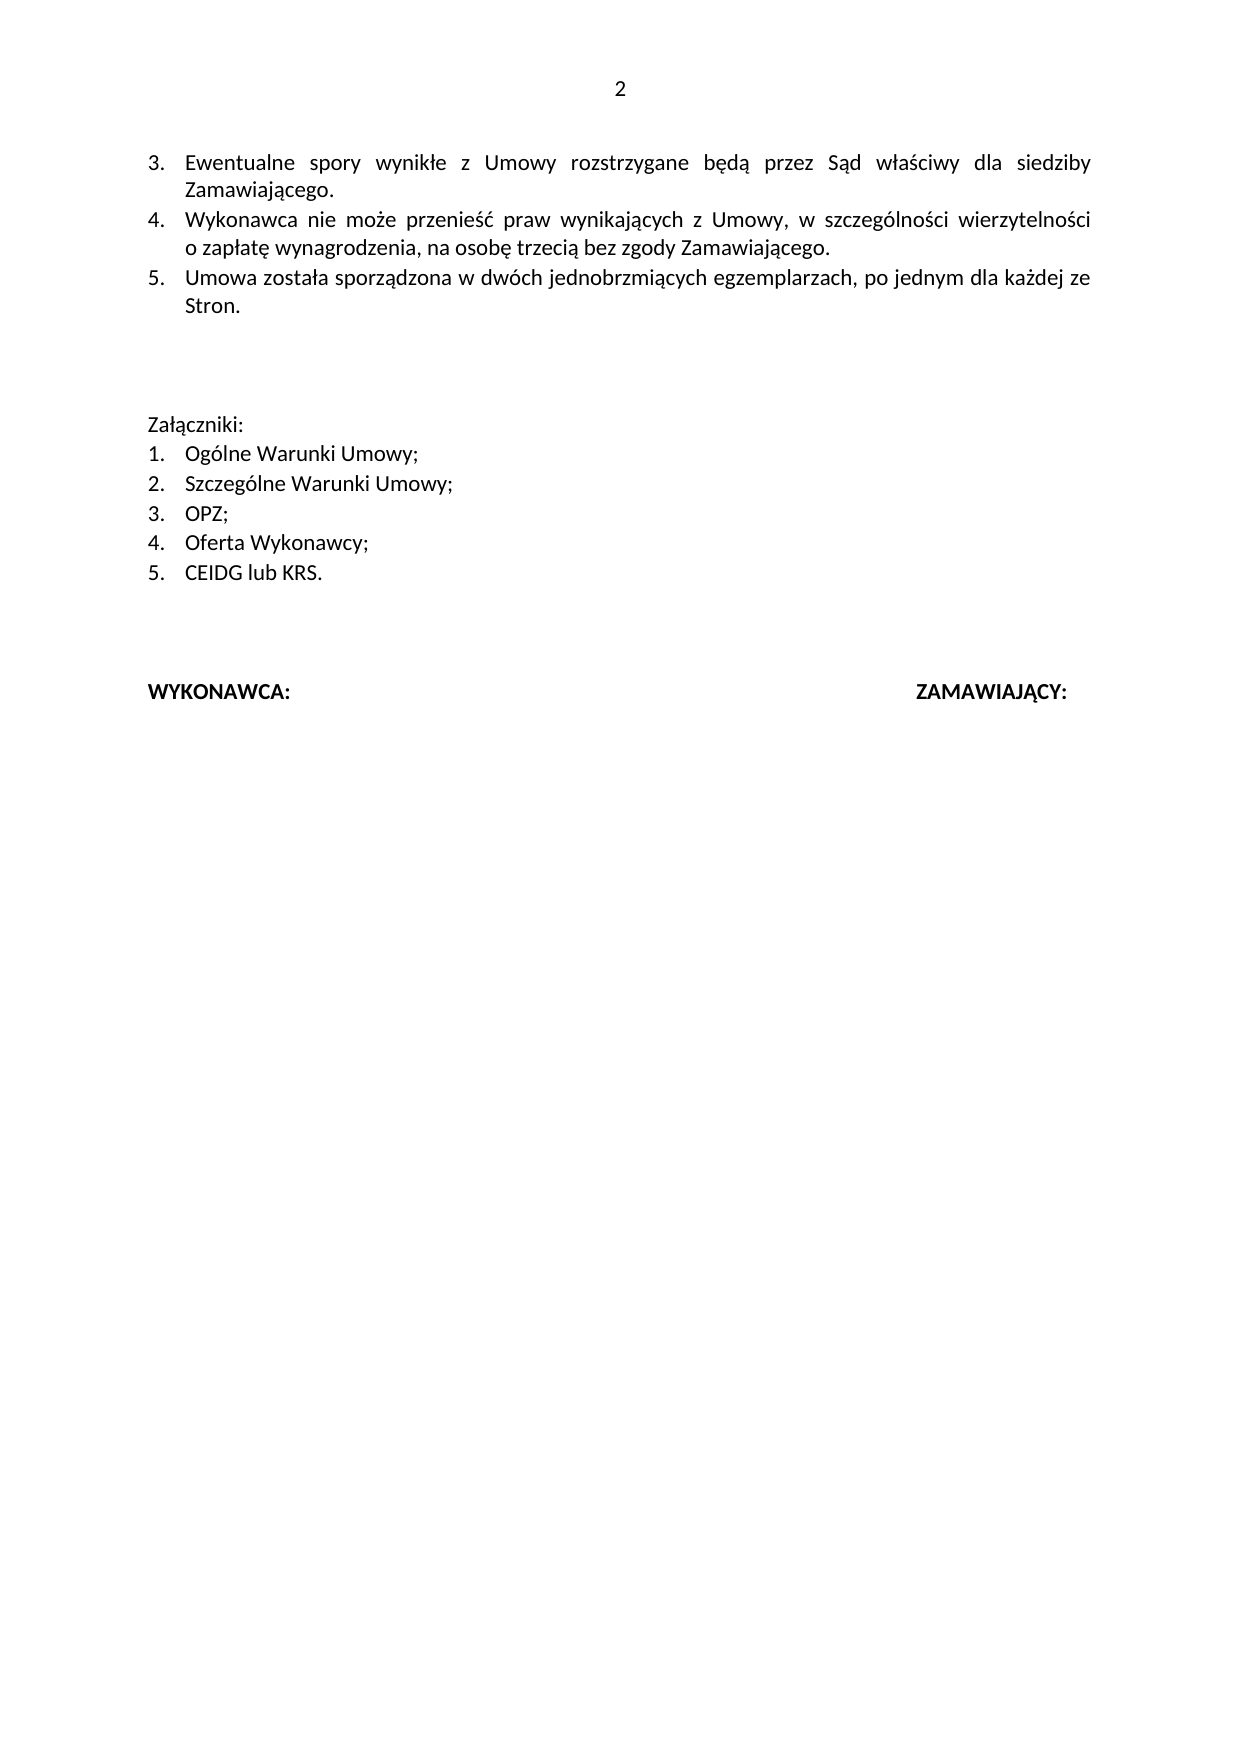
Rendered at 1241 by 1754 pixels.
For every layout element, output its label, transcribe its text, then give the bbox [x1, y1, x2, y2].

list Ogólne Warunki Umowy; [148, 439, 1093, 467]
text Załączniki: [148, 410, 1093, 438]
list Umowa została sporządzona w dwóch jednobrzmiących egzemplarzach, po jednym dla każdej ze Stron. [148, 263, 1093, 319]
list CEIDG lub KRS. [148, 558, 1093, 586]
list OPZ; [148, 499, 1093, 527]
text WYKONAWCA: ZAMAWIAJĄCY: [148, 677, 1093, 705]
list Wykonawca nie może przenieść praw wynikających z Umowy, w szczególności wierzytelności o zapłatę wynagrodzenia, na osobę trzecią bez zgody Zamawiającego. [148, 205, 1093, 261]
list Ewentualne spory wynikłe z Umowy rozstrzygane będą przez Sąd właściwy dla siedziby Zamawiającego. [148, 148, 1093, 204]
list Oferta Wykonawcy; [148, 528, 1093, 557]
list Szczególne Warunki Umowy; [148, 469, 1093, 497]
